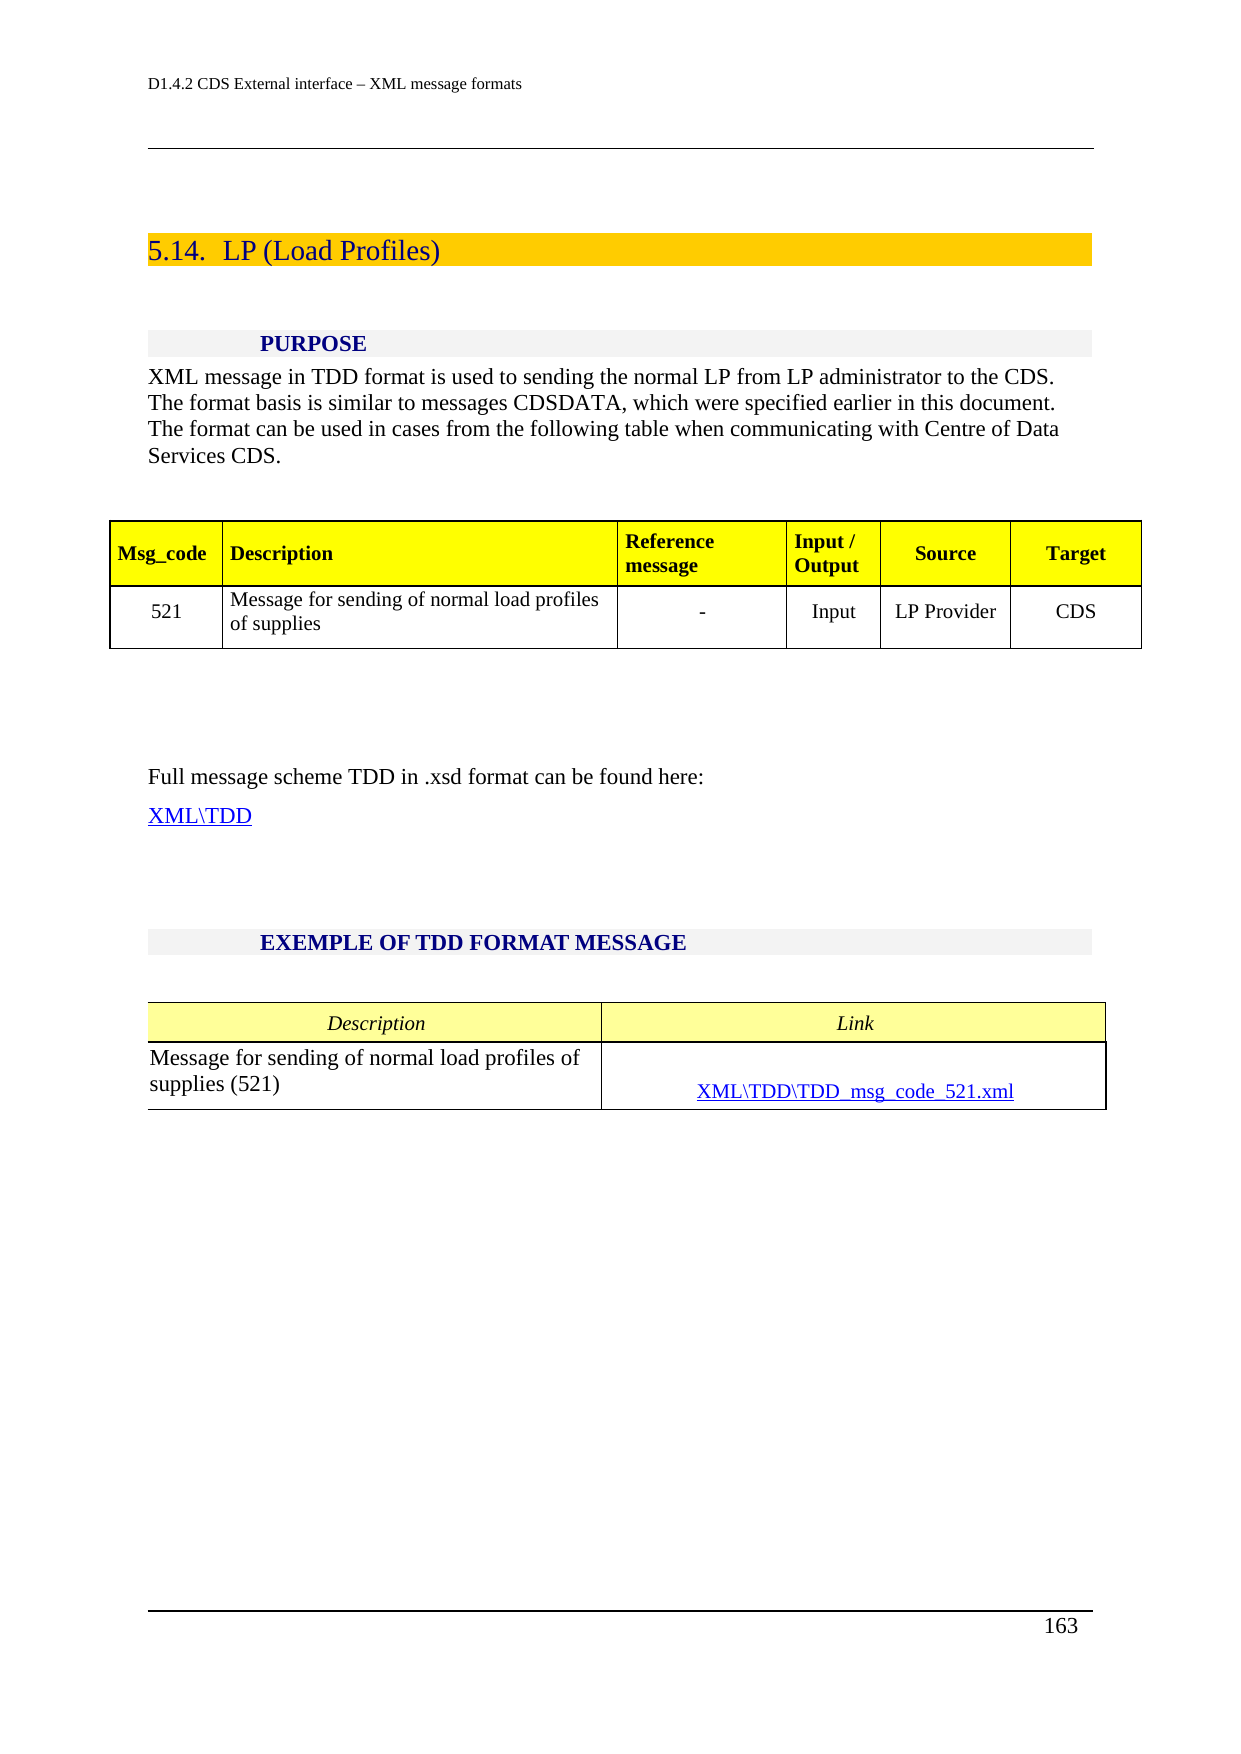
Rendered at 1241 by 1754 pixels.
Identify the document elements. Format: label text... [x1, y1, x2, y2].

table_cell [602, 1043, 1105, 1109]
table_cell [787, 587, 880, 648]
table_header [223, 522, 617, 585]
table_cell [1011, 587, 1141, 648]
text XML\TDD [148, 802, 1092, 828]
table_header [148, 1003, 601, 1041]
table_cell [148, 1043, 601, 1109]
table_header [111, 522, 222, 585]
text Full message scheme TDD in .xsd format can be found here: [148, 763, 1092, 789]
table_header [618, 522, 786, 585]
subtitle Exemple of TDD format message [148, 929, 1092, 955]
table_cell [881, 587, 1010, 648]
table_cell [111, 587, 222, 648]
text XML message in TDD format is used to sending the normal LP from LP administrator to the CDS. The format basis is similar to messages CDSDATA, which were specified earlier in this document. The format can be used in cases from the following table when communicating with Centre of Data Services CDS. [148, 363, 1092, 468]
subtitle LP (Load Profiles) [148, 233, 1092, 266]
subtitle Purpose [148, 330, 1092, 357]
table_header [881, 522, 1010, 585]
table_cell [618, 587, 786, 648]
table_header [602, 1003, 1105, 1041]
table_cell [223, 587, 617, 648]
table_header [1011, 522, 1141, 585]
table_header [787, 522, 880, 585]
